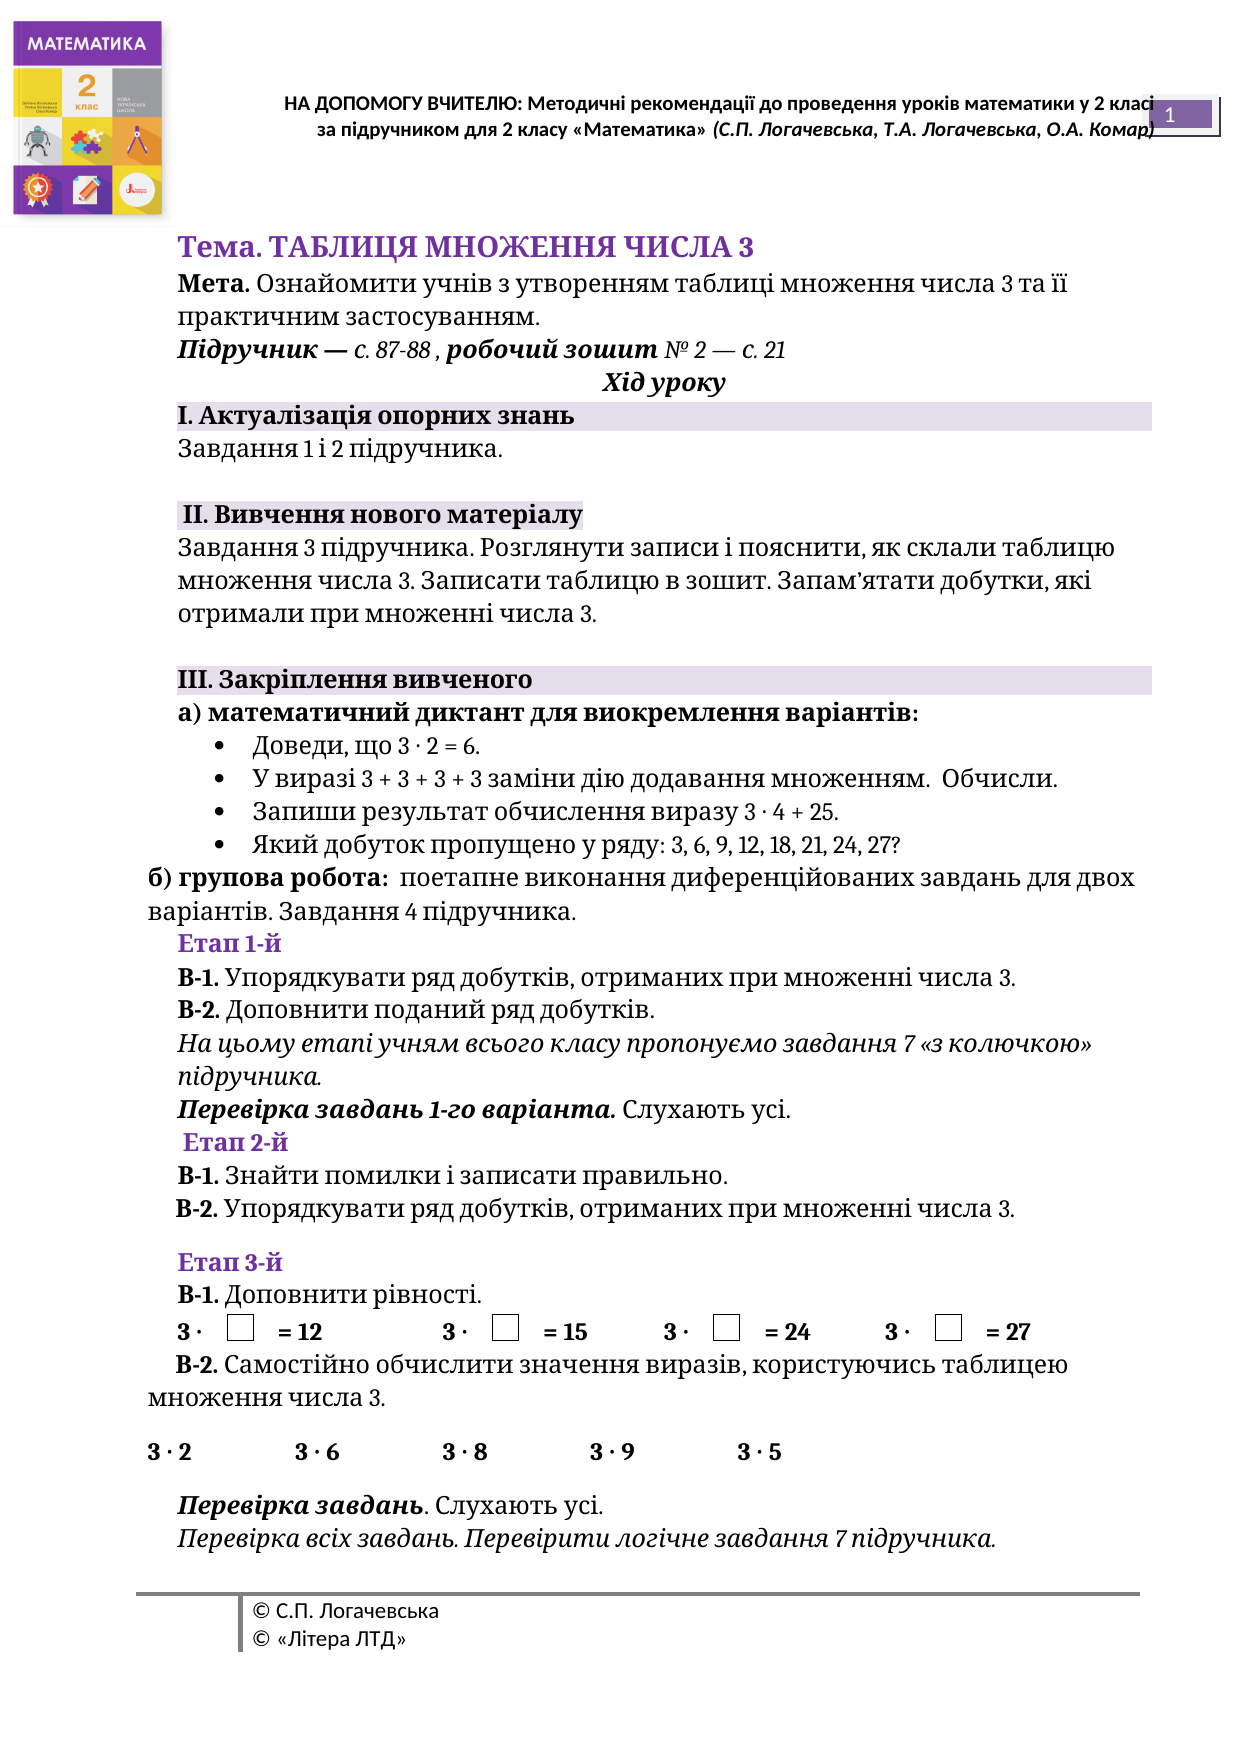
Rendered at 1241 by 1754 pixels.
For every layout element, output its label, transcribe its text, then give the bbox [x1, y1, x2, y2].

picture [0, 14, 181, 232]
text В-1. Знайти помилки і записати правильно. [177, 1162, 1152, 1190]
text В-1. Упорядкувати ряд добутків, отриманих при множенні числа 3. [177, 963, 1152, 992]
text а) математичний диктант для виокремлення варіантів: [177, 699, 1152, 728]
text В-2. Самостійно обчислити значення виразів, користуючись таблицею множення числа 3. [148, 1351, 1152, 1413]
text 3 ∙ = 12 3 ∙ = 15 3 ∙ = 24 3 ∙ = 27 [177, 1314, 1152, 1347]
list Запиши результат обчислення виразу 3 ∙ 4 + 25. [215, 798, 1152, 827]
text б) групова робота: поетапне виконання диференційованих завдань для двох варіантів. Завдання 4 підручника. [148, 864, 1152, 926]
text Завдання 1 і 2 підручника. [177, 435, 1152, 464]
text ІІ. Вивчення нового матеріалу Завдання 3 підручника. Розглянути записи і пояснити, як склали таблицю множення числа 3. Записати таблицю в зошит. Запам’ятати добутки, які отримали при множенні числа 3. [177, 501, 1152, 629]
text Етап 1-й [177, 930, 1152, 959]
text 3 ∙ 2 3 ∙ 6 3 ∙ 8 3 ∙ 9 3 ∙ 5 [148, 1438, 1152, 1467]
text Етап 3-й [177, 1248, 1152, 1277]
list У виразі 3 + 3 + 3 + 3 заміни дію додавання множенням. Обчисли. [215, 765, 1152, 794]
text Перевірка завдань. Слухають усі. [177, 1492, 1152, 1521]
list Доведи, що 3 ∙ 2 = 6. [215, 732, 1152, 761]
text Мета. Ознайомити учнів з утворенням таблиці множення числа 3 та її практичним застосуванням. [177, 270, 1152, 332]
text Тема. ТАБЛИЦЯ МНОЖЕННЯ ЧИСЛА 3 [177, 231, 1152, 265]
text ІІІ. Закріплення вивченого [177, 666, 1152, 695]
text Хід уроку [177, 369, 1152, 398]
text В-2. Доповнити поданий ряд добутків. [177, 996, 1152, 1025]
list Який добуток пропущено у ряду: 3, 6, 9, 12, 18, 21, 24, 27? [215, 831, 1152, 860]
text В-2. Упорядкувати ряд добутків, отриманих при множенні числа 3. [148, 1194, 1152, 1223]
text Підручник — с. 87-88 , робочий зошит № 2 — с. 21 [177, 336, 1152, 365]
text В-1. Доповнити рівності. [177, 1281, 1152, 1310]
text І. Актуалізація опорних знань [177, 402, 1152, 431]
text На цьому етапі учням всього класу пропонуємо завдання 7 «з колючкою» підручника. [177, 1029, 1152, 1091]
text Перевірка завдань 1-го варіанта. Слухають усі. [177, 1096, 1152, 1124]
text Перевірка всіх завдань. Перевірити логічне завдання 7 підручника. [177, 1525, 1152, 1554]
text Етап 2-й [177, 1128, 1152, 1157]
